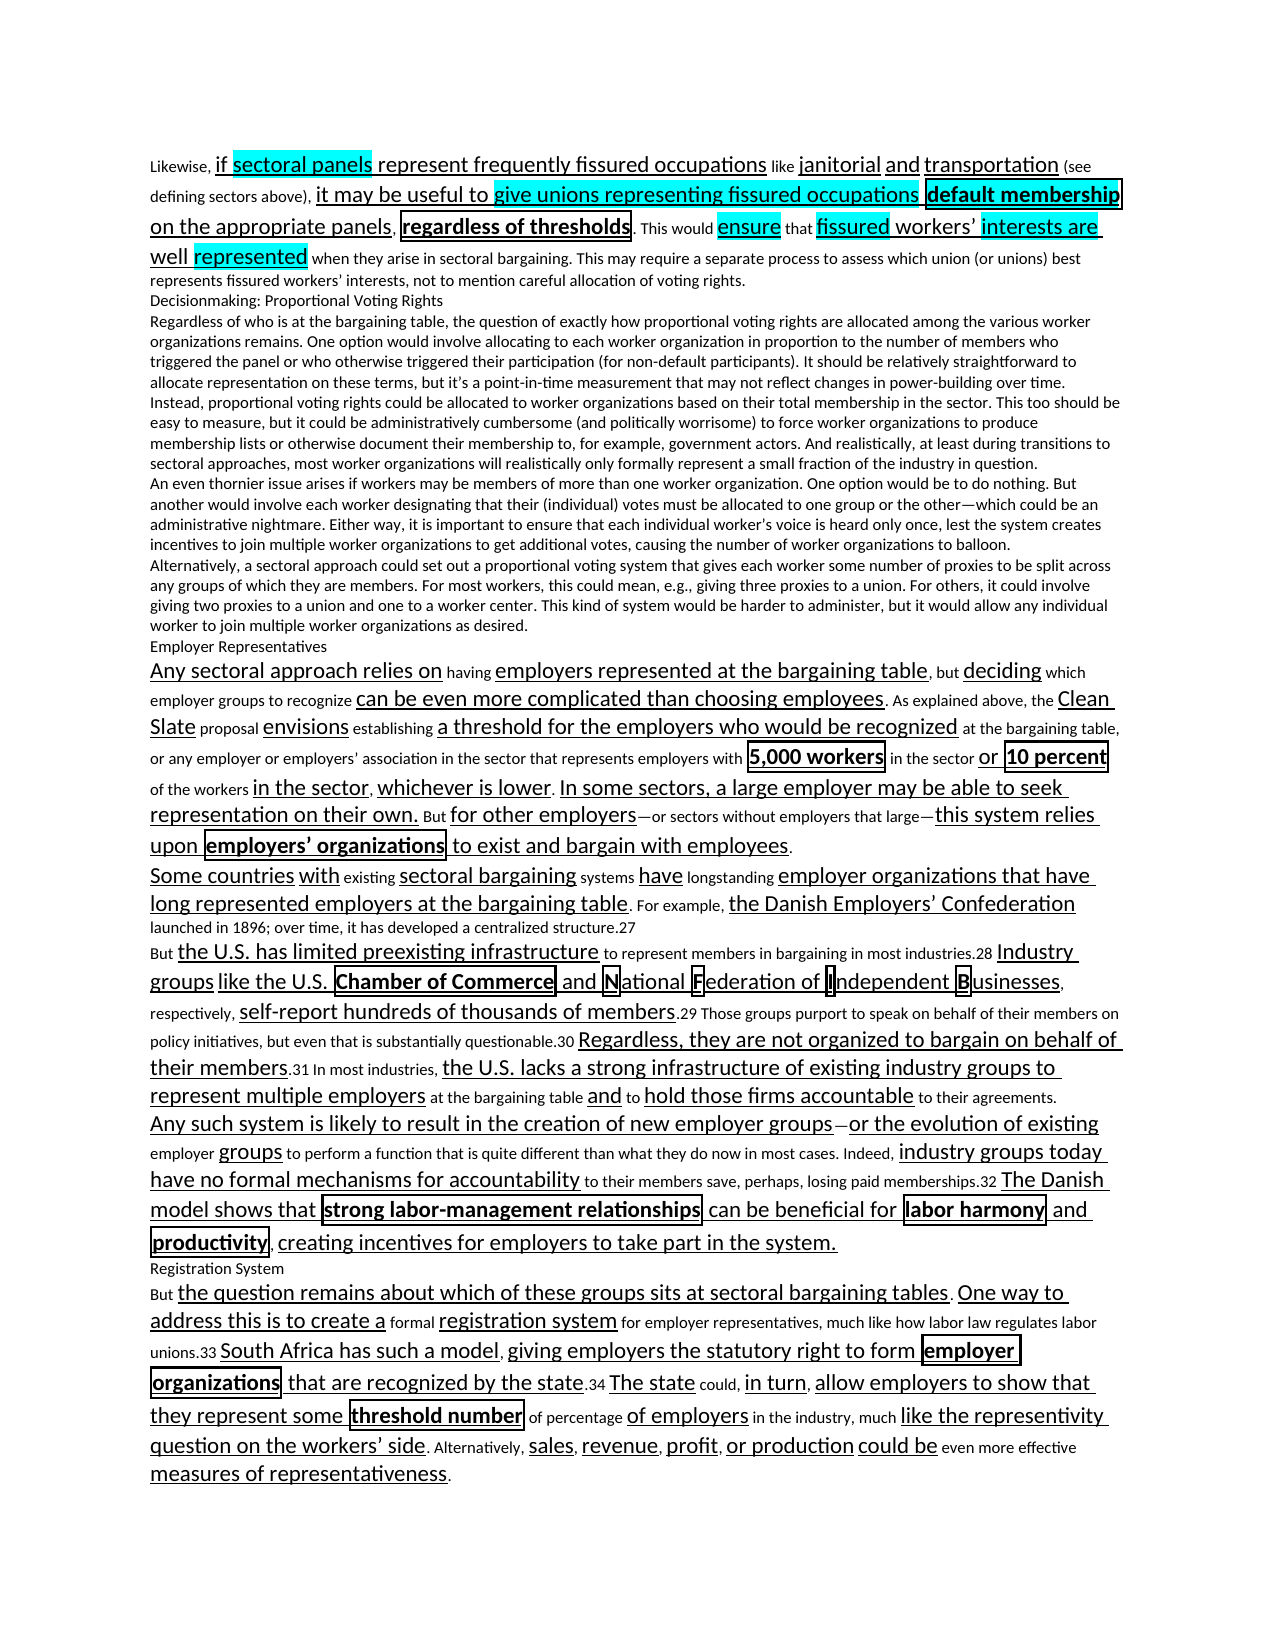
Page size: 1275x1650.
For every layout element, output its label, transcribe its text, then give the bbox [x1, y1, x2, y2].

text Regardless of who is at the bargaining table, the question of exactly how proportional voting rights are allocated among the various worker organizations remains. One option would involve allocating to each worker organization in proportion to the number of members who triggered the panel or who otherwise triggered their participation (for non-default participants). It should be relatively straightforward to allocate representation on these terms, but it’s a point-in-time measurement that may not reflect changes in power-building over time. [150, 311, 1125, 392]
text But the U.S. has limited preexisting infrastructure to represent members in bargaining in most industries.28 Industry groups like the U.S. Chamber of Commerce and National Federation of Independent Businesses, respectively, self-report hundreds of thousands of members.29 Those groups purport to speak on behalf of their members on policy initiatives, but even that is substantially questionable.30 Regardless, they are not organized to bargain on behalf of their members.31 In most industries, the U.S. lacks a strong infrastructure of existing industry groups to represent multiple employers at the bargaining table and to hold those firms accountable to their agreements. [150, 937, 1125, 1109]
text An even thornier issue arises if workers may be members of more than one worker organization. One option would be to do nothing. But another would involve each worker designating that their (individual) votes must be allocated to one group or the other—which could be an administrative nightmare. Either way, it is important to ensure that each individual worker’s voice is heard only once, lest the system creates incentives to join multiple worker organizations to get additional votes, causing the number of worker organizations to balloon. [150, 473, 1125, 555]
text Some countries with existing sectoral bargaining systems have longstanding employer organizations that have long represented employers at the bargaining table. For example, the Danish Employers’ Confederation launched in 1896; over time, it has developed a centralized structure.27 [150, 861, 1125, 937]
text Instead, proportional voting rights could be allocated to worker organizations based on their total membership in the sector. This too should be easy to measure, but it could be administratively cumbersome (and politically worrisome) to force worker organizations to produce membership lists or otherwise document their membership to, for example, government actors. And realistically, at least during transitions to sectoral approaches, most worker organizations will realistically only formally represent a small fraction of the industry in question. [150, 392, 1125, 473]
text Likewise, if sectoral panels represent frequently fissured occupations like janitorial and transportation (see defining sectors above), it may be useful to give unions representing fissured occupations default membership on the appropriate panels, regardless of thresholds. This would ensure that fissured workers’ interests are well represented when they arise in sectoral bargaining. This may require a separate process to assess which union (or unions) best represents fissured workers’ interests, not to mention careful allocation of voting rights. [150, 150, 1125, 291]
text Any sectoral approach relies on having employers represented at the bargaining table, but deciding which employer groups to recognize can be even more complicated than choosing employees. As explained above, the Clean Slate proposal envisions establishing a threshold for the employers who would be recognized at the bargaining table, or any employer or employers’ association in the sector that represents employers with 5,000 workers in the sector or 10 percent of the workers in the sector, whichever is lower. In some sectors, a large employer may be able to seek representation on their own. But for other employers—or sectors without employers that large—this system relies upon employers’ organizations to exist and bargain with employees. [150, 656, 1125, 861]
text Alternatively, a sectoral approach could set out a proportional voting system that gives each worker some number of proxies to be split across any groups of which they are members. For most workers, this could mean, e.g., giving three proxies to a union. For others, it could involve giving two proxies to a union and one to a worker center. This kind of system would be harder to administer, but it would allow any individual worker to join multiple worker organizations as desired. [150, 555, 1125, 636]
text But the question remains about which of these groups sits at sectoral bargaining tables. One way to address this is to create a formal registration system for employer representatives, much like how labor law regulates labor unions.33 South Africa has such a model, giving employers the statutory right to form employer organizations that are recognized by the state.34 The state could, in turn, allow employers to show that they represent some threshold number of percentage of employers in the industry, much like the representivity question on the workers’ side. Alternatively, sales, revenue, profit, or production could be even more effective measures of representativeness. [150, 1278, 1125, 1487]
text Registration System [150, 1258, 1125, 1278]
text Decisionmaking: Proportional Voting Rights [150, 291, 1125, 311]
text Any such system is likely to result in the creation of new employer groups—or the evolution of existing employer groups to perform a function that is quite different than what they do now in most cases. Indeed, industry groups today have no formal mechanisms for accountability to their members save, perhaps, losing paid memberships.32 The Danish model shows that strong labor-management relationships can be beneficial for labor harmony and productivity, creating incentives for employers to take part in the system. [150, 1109, 1125, 1258]
text Employer Representatives [150, 636, 1125, 656]
